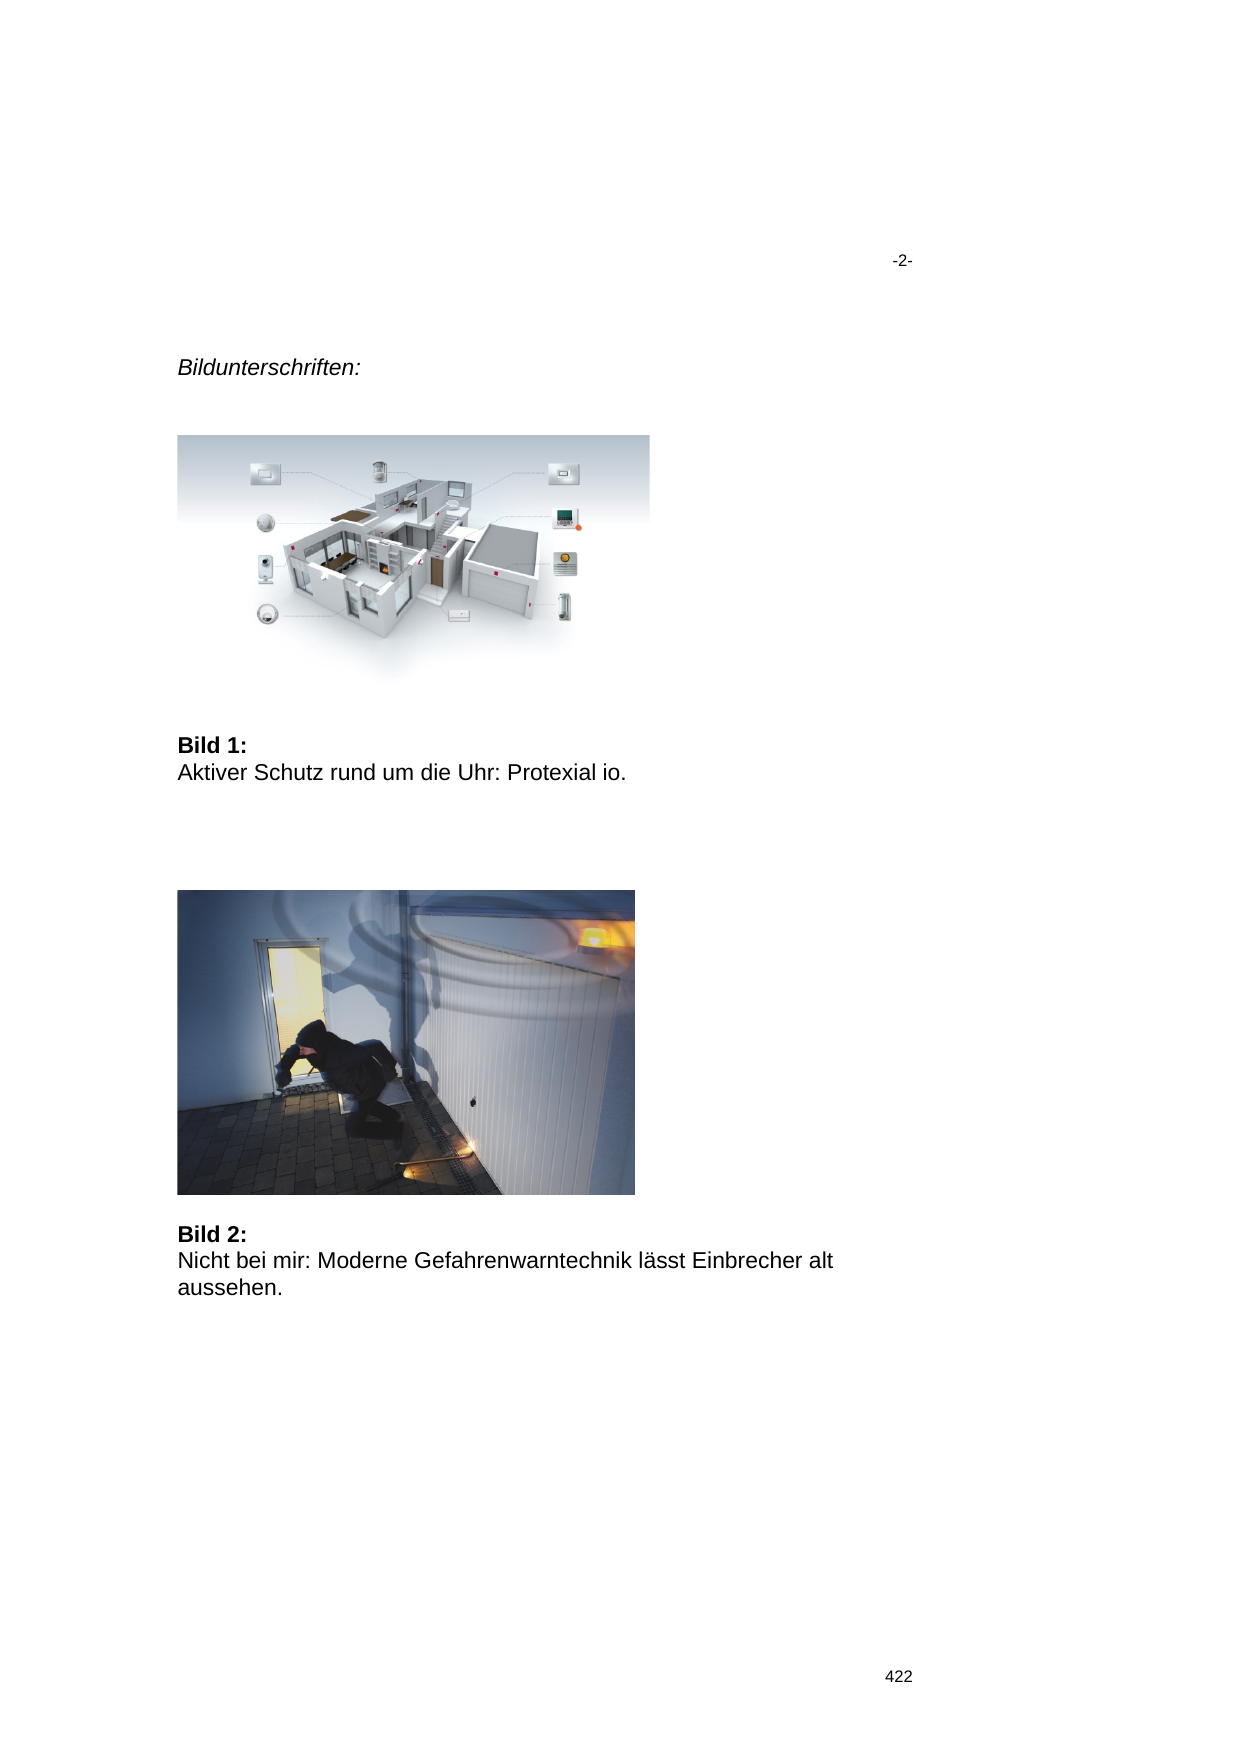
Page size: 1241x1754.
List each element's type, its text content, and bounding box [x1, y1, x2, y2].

text Bildunterschriften: [177, 354, 915, 381]
text Aktiver Schutz rund um die Uhr: Protexial io. [177, 758, 915, 785]
picture [177, 890, 635, 1195]
text Bild 1: [177, 732, 915, 758]
text Bild 2: [177, 1221, 915, 1247]
text Nicht bei mir: Moderne Gefahrenwarntechnik lässt Einbrecher alt aussehen. [177, 1247, 915, 1300]
picture [177, 435, 650, 706]
